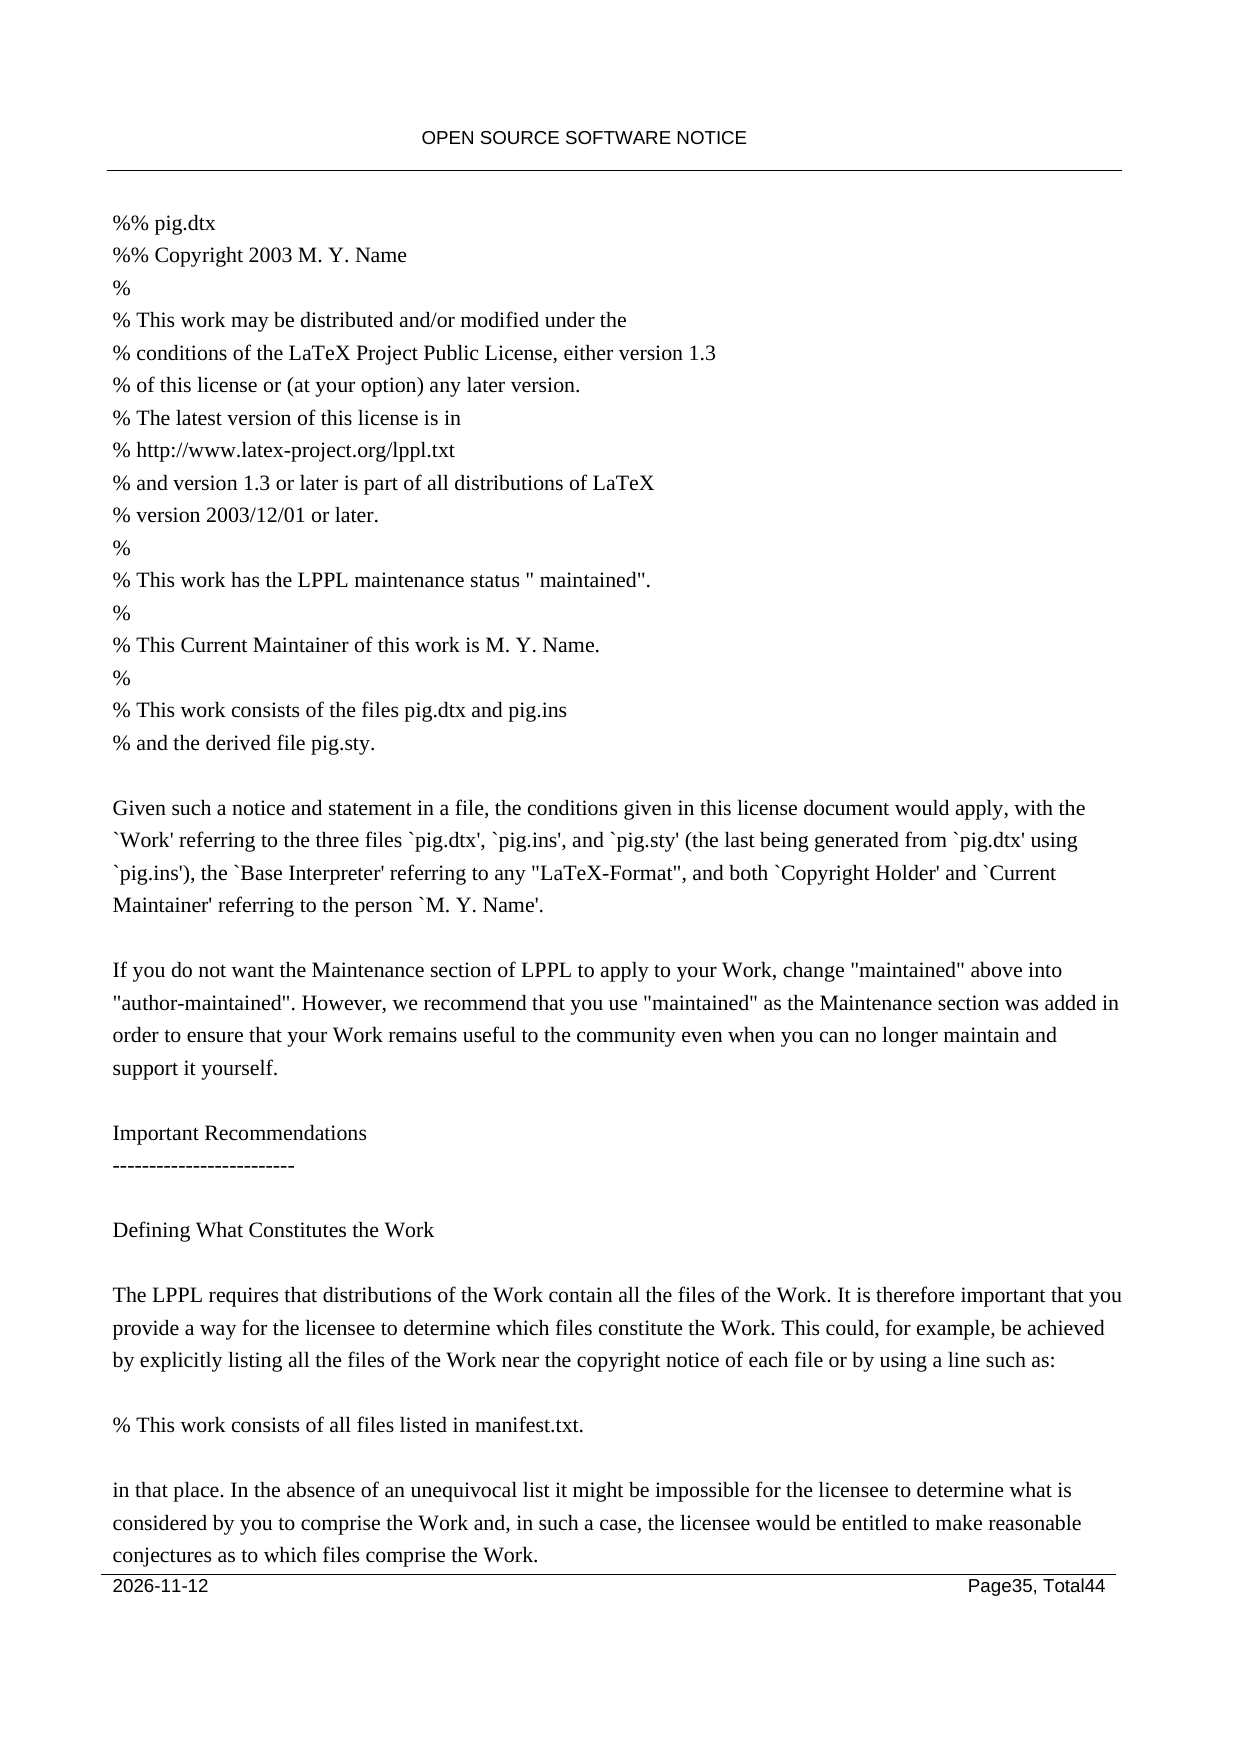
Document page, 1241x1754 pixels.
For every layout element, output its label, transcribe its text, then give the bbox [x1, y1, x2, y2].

text %% pig.dtx [112, 206, 1128, 239]
text % This work consists of the files pig.dtx and pig.ins [112, 694, 1128, 726]
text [112, 1474, 1128, 1571]
text % of this license or (at your option) any later version. [112, 369, 1128, 401]
text % The latest version of this license is in [112, 401, 1128, 434]
text % This work has the LPPL maintenance status " maintained". [112, 564, 1128, 596]
text % [112, 531, 1128, 564]
text % This work may be distributed and/or modified under the [112, 304, 1128, 336]
text If you do not want the Maintenance section of LPPL to apply to your Work, change "maintained" above into "author-maintained". However, we recommend that you use "maintained" as the Maintenance section was added in order to ensure that your Work remains useful to the community even when you can no longer maintain and support it yourself. [112, 954, 1128, 1084]
text % version 2003/12/01 or later. [112, 499, 1128, 531]
text % http://www.latex-project.org/lppl.txt [112, 434, 1128, 466]
text %% Copyright 2003 M. Y. Name [112, 239, 1128, 271]
text % This work consists of all files listed in manifest.txt. [112, 1409, 1128, 1441]
text The LPPL requires that distributions of the Work contain all the files of the Work. It is therefore important that you provide a way for the licensee to determine which files constitute the Work. This could, for example, be achieved by explicitly listing all the files of the Work near the copyright notice of each file or by using a line such as: [112, 1279, 1128, 1376]
text Defining What Constitutes the Work [112, 1214, 1128, 1246]
text % [112, 661, 1128, 694]
text % conditions of the LaTeX Project Public License, either version 1.3 [112, 336, 1128, 369]
text % and the derived file pig.sty. [112, 726, 1128, 759]
text Given such a notice and statement in a file, the conditions given in this license document would apply, with the `Work' referring to the three files `pig.dtx', `pig.ins', and `pig.sty' (the last being generated from `pig.dtx' using `pig.ins'), the `Base Interpreter' referring to any "LaTeX-Format", and both `Copyright Holder' and `Current Maintainer' referring to the person `M. Y. Name'. [112, 791, 1128, 921]
text % and version 1.3 or later is part of all distributions of LaTeX [112, 466, 1128, 499]
text Important Recommendations [112, 1116, 1128, 1149]
text ------------------------- [112, 1149, 1128, 1181]
text % This Current Maintainer of this work is M. Y. Name. [112, 629, 1128, 661]
text % [112, 596, 1128, 629]
text % [112, 271, 1128, 304]
